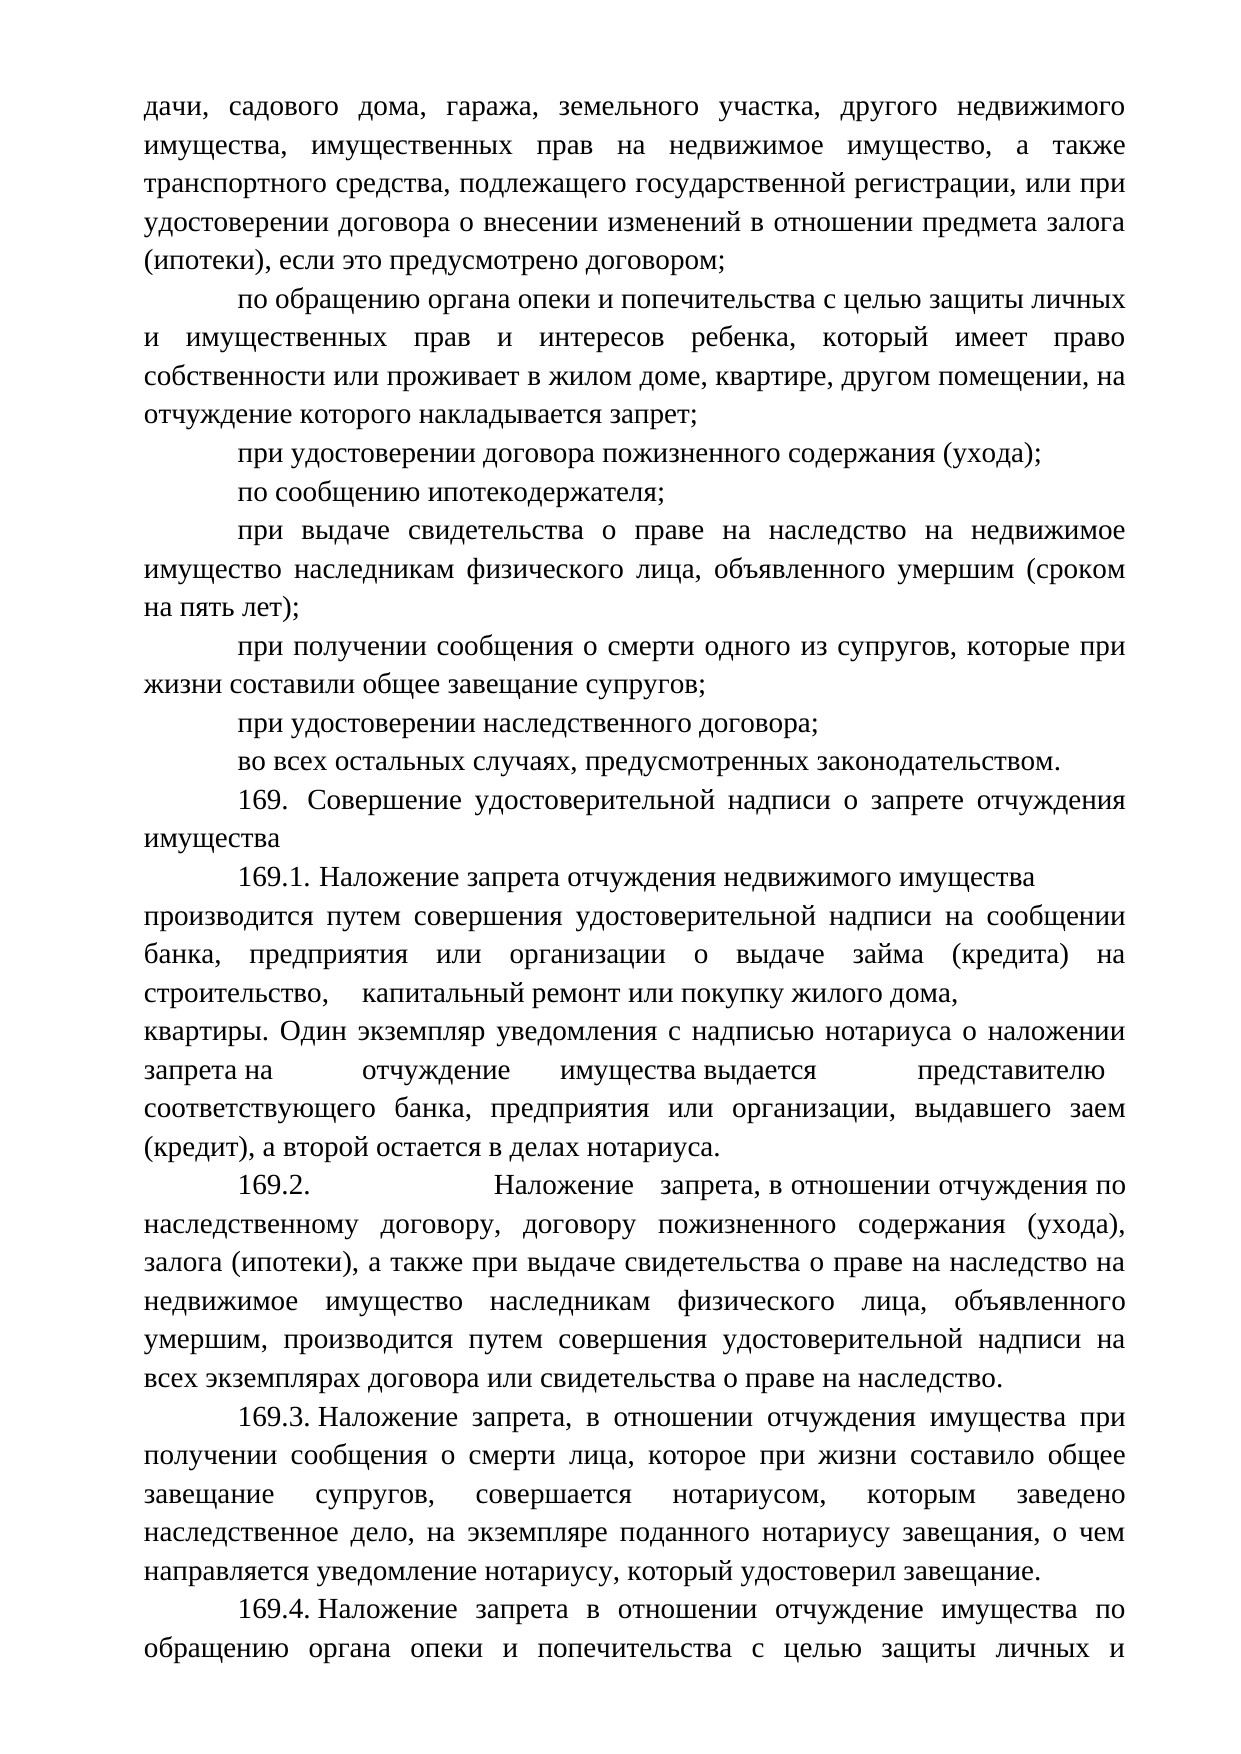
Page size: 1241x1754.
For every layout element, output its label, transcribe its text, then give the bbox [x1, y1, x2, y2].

text производится путем совершения удостоверительной надписи на сообщении банка, предприятия или организации о выдаче займа (кредита) на строительство, капитальный ремонт или покупку жилого дома, [144, 898, 1126, 1008]
text соответствующего банка, предприятия или организации, выдавшего заем (кредит), а второй остается в делах нотариуса. [144, 1090, 1126, 1162]
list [144, 1591, 1126, 1663]
list Наложение запрета отчуждения недвижимого имущества [144, 859, 1126, 893]
list Наложение запрета, в отношении отчуждения имущества при получении сообщения о смерти лица, которое при жизни составило общее завещание супругов, совершается нотариусом, которым заведено наследственное дело, на экземпляре поданного нотариусу завещания, о чем направляется уведомление нотариусу, который удостоверил завещание. [144, 1399, 1126, 1586]
text при удостоверении договора пожизненного содержания (ухода); [144, 435, 1126, 469]
text квартиры. Один экземпляр уведомления с надписью нотариуса о наложении запрета на отчуждение имущества выдается представителю [144, 1013, 1126, 1085]
text по сообщению ипотекодержателя; [144, 474, 1126, 507]
text при выдаче свидетельства о праве на наследство на недвижимое имущество наследникам физического лица, объявленного умершим (сроком на пять лет); [144, 512, 1126, 623]
list Наложение запрета, в отношении отчуждения по наследственному договору, договору пожизненного содержания (ухода), залога (ипотеки), а также при выдаче свидетельства о праве на наследство на недвижимое имущество наследникам физического лица, объявленного умершим, производится путем совершения удостоверительной надписи на всех экземплярах договора или свидетельства о праве на наследство. [144, 1167, 1126, 1394]
text при удостоверении наследственного договора; [144, 705, 1126, 738]
list Совершение удостоверительной надписи о запрете отчуждения имущества [144, 782, 1126, 854]
text по обращению органа опеки и попечительства с целью защиты личных и имущественных прав и интересов ребенка, который имеет право собственности или проживает в жилом доме, квартире, другом помещении, на отчуждение которого накладывается запрет; [144, 281, 1126, 430]
text при получении сообщения о смерти одного из супругов, которые при жизни составили общее завещание супругов; [144, 628, 1126, 700]
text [144, 88, 1126, 276]
text во всех остальных случаях, предусмотренных законодательством. [144, 743, 1126, 777]
